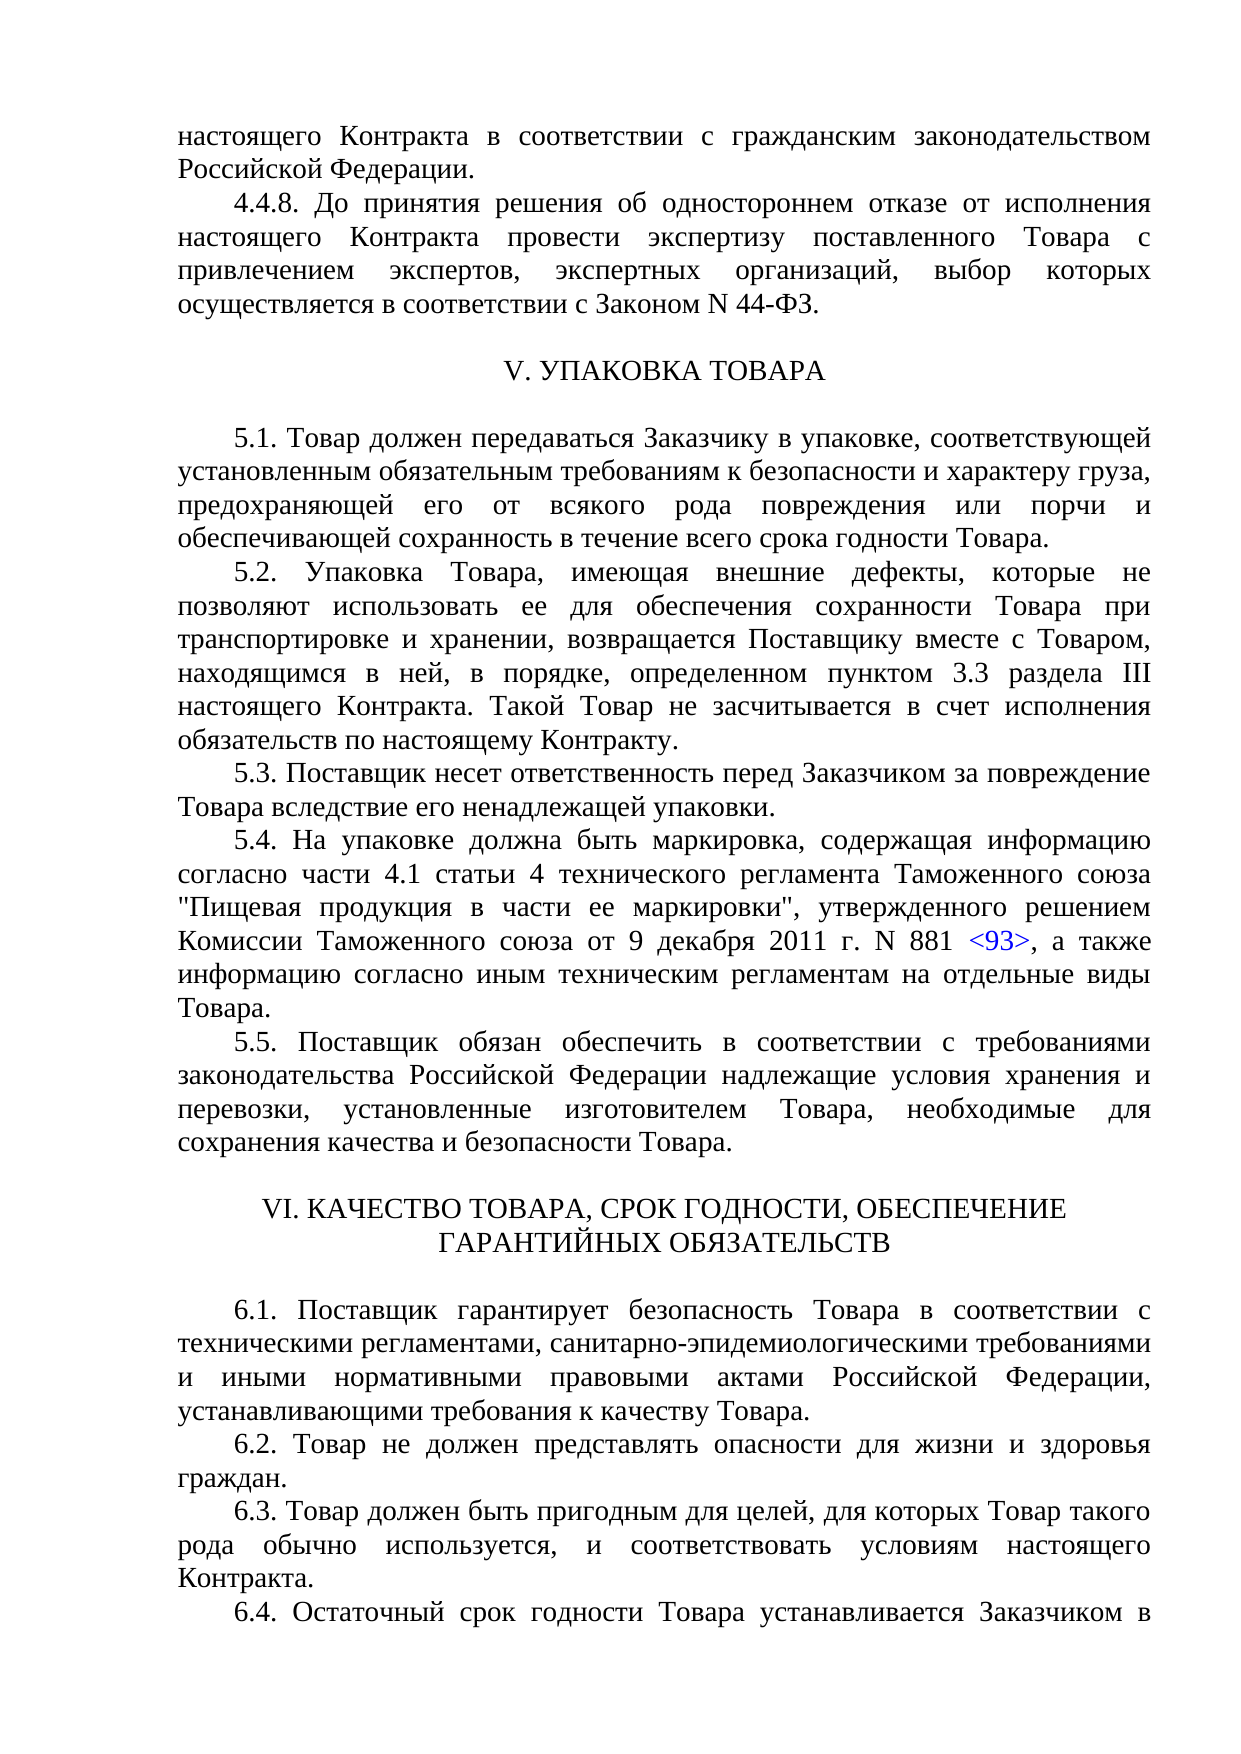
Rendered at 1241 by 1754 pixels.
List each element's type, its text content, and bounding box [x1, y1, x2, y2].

text 5.1. Товар должен передаваться Заказчику в упаковке, соответствующей установленным обязательным требованиям к безопасности и характеру груза, предохраняющей его от всякого рода повреждения или порчи и обеспечивающей сохранность в течение всего срока годности Товара. [177, 420, 1152, 554]
text 5.5. Поставщик обязан обеспечить в соответствии с требованиями законодательства Российской Федерации надлежащие условия хранения и перевозки, установленные изготовителем Товара, необходимые для сохранения качества и безопасности Товара. [177, 1024, 1152, 1158]
text 5.3. Поставщик несет ответственность перед Заказчиком за повреждение Товара вследствие его ненадлежащей упаковки. [177, 755, 1152, 822]
text ГАРАНТИЙНЫХ ОБЯЗАТЕЛЬСТВ [177, 1225, 1152, 1258]
text 6.3. Товар должен быть пригодным для целей, для которых Товар такого рода обычно используется, и соответствовать условиям настоящего Контракта. [177, 1493, 1152, 1594]
text 6.2. Товар не должен представлять опасности для жизни и здоровья граждан. [177, 1426, 1152, 1493]
text 6.1. Поставщик гарантирует безопасность Товара в соответствии с техническими регламентами, санитарно-эпидемиологическими требованиями и иными нормативными правовыми актами Российской Федерации, устанавливающими требования к качеству Товара. [177, 1292, 1152, 1426]
text 5.2. Упаковка Товара, имеющая внешние дефекты, которые не позволяют использовать ее для обеспечения сохранности Товара при транспортировке и хранении, возвращается Поставщику вместе с Товаром, находящимся в ней, в порядке, определенном пунктом 3.3 раздела III настоящего Контракта. Такой Товар не засчитывается в счет исполнения обязательств по настоящему Контракту. [177, 554, 1152, 755]
text 5.4. На упаковке должна быть маркировка, содержащая информацию согласно части 4.1 статьи 4 технического регламента Таможенного союза "Пищевая продукция в части ее маркировки", утвержденного решением Комиссии Таможенного союза от 9 декабря 2011 г. N 881 <93>, а также информацию согласно иным техническим регламентам на отдельные виды Товара. [177, 822, 1152, 1024]
text V. УПАКОВКА ТОВАРА [177, 353, 1152, 386]
text 4.4.8. До принятия решения об одностороннем отказе от исполнения настоящего Контракта провести экспертизу поставленного Товара с привлечением экспертов, экспертных организаций, выбор которых осуществляется в соответствии с Законом N 44-ФЗ. [177, 185, 1152, 319]
text VI. КАЧЕСТВО ТОВАРА, СРОК ГОДНОСТИ, ОБЕСПЕЧЕНИЕ [177, 1191, 1152, 1225]
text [177, 1594, 1152, 1627]
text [177, 118, 1152, 185]
